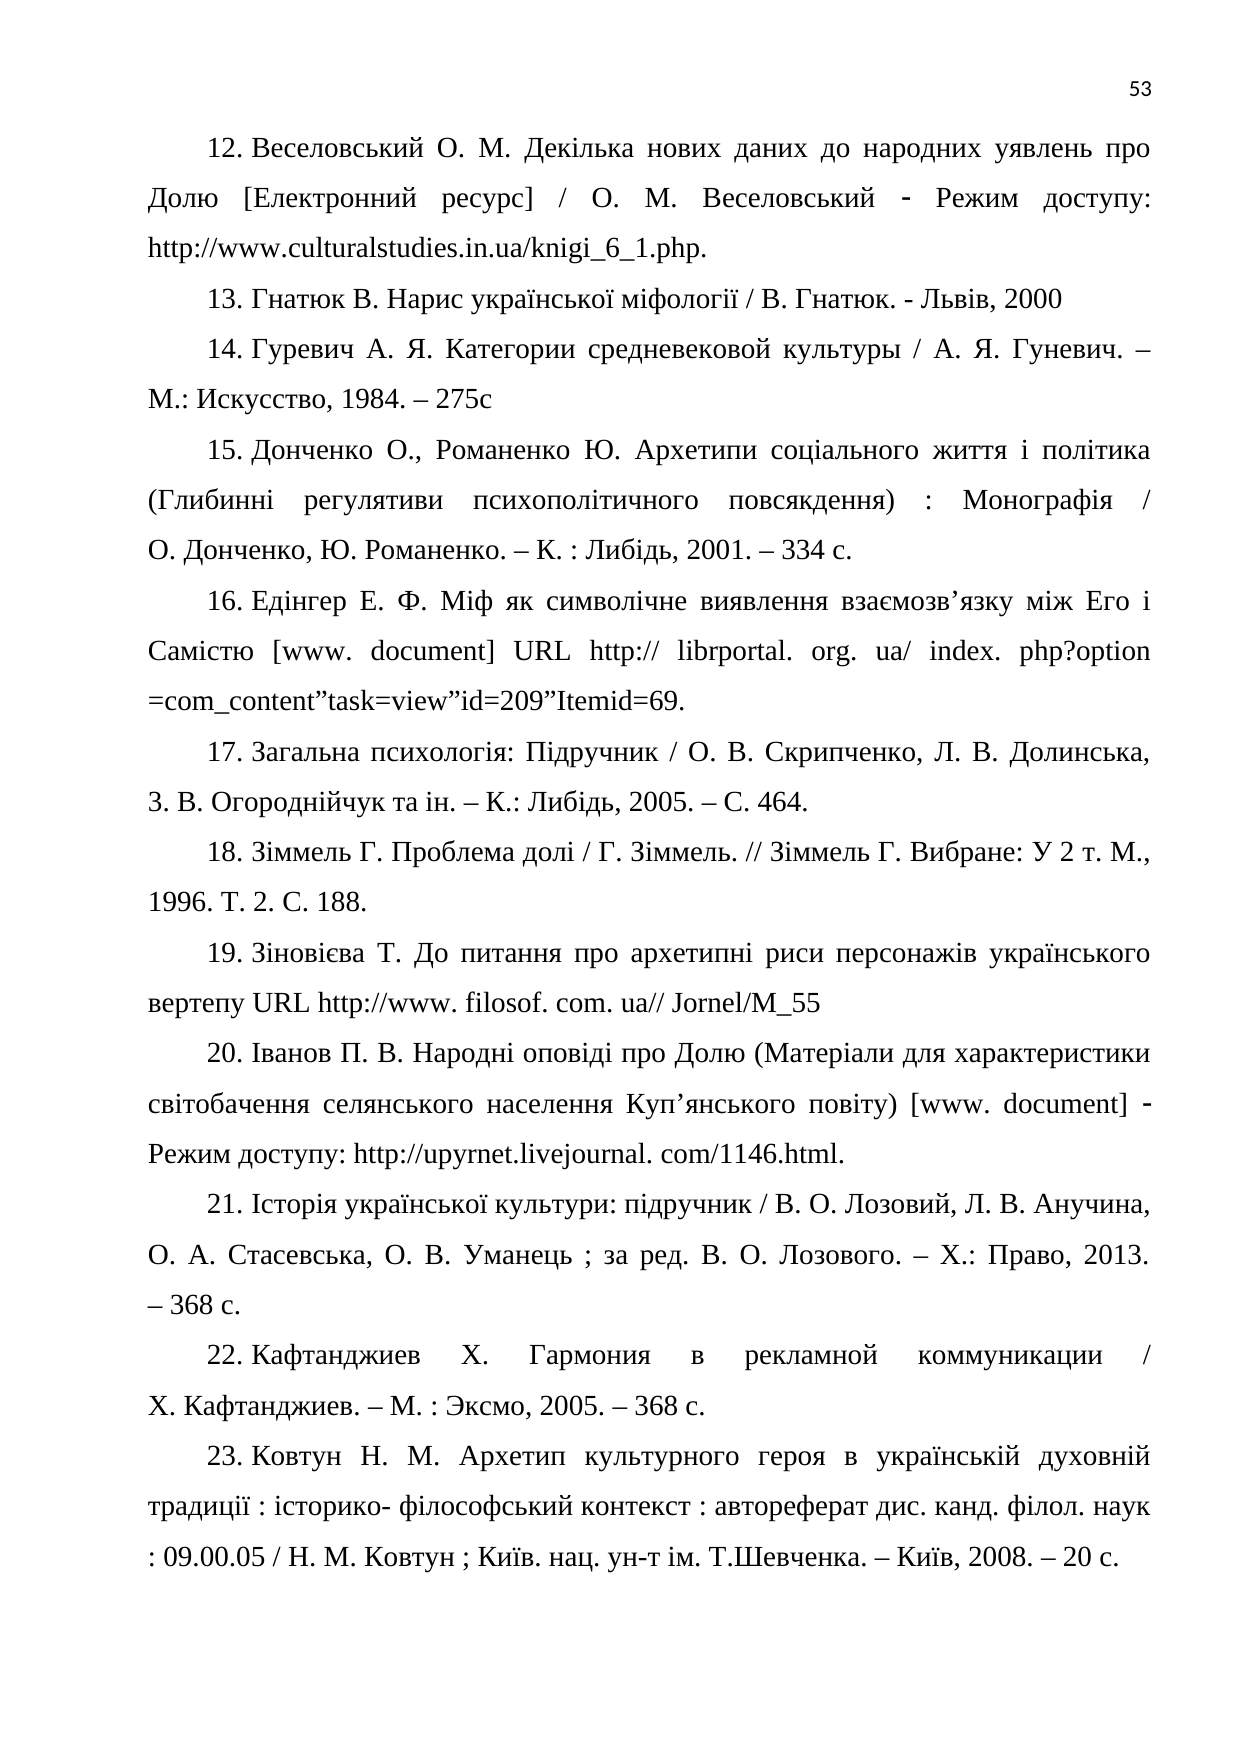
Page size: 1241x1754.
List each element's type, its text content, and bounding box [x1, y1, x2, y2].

list Кафтанджиев Х. Гармония в рекламной коммуникации / Х. Кафтанджиев. – М. : Эксмо, 2005. – 368 с. [148, 1337, 1152, 1421]
list Іванов П. В. Народні оповіді про Долю (Матеріали для характеристики світобачення селянського населення Куп’янського повіту) [www. document] Режим доступу: http://upyrnet.livejournal. com/1146.html. [148, 1036, 1152, 1170]
list Гнатюк В. Нарис української міфології / В. Гнатюк. - Львів, 2000 [148, 281, 1152, 314]
list Ковтун Н. М. Архетип культурного героя в українській духовній традиції : історико- філософський контекст : автореферат дис. канд. філол. наук : 09.00.05 / Н. М. Ковтун ; Київ. нац. ун-т ім. Т.Шевченка. – Київ, 2008. – 20 с. [148, 1438, 1152, 1572]
list Веселовський О. М. Декілька нових даних до народних уявлень про Долю [Електронний ресурс] / О. М. Веселовський Режим доступу: http://www.culturalstudies.in.ua/knigi_6_1.php. [148, 130, 1152, 264]
list Загальна психологія: Підручник / О. В. Скрипченко, Л. В. Долинська, 3. В. Огороднійчук та ін. – К.: Либідь, 2005. – С. 464. [148, 734, 1152, 817]
list Історія української культури: підручник / В. О. Лозовий, Л. В. Анучина, О. А. Стасевська, О. В. Уманець ; за ред. В. О. Лозового. – X.: Право, 2013. – 368 с. [148, 1187, 1152, 1321]
list Зіновієва Т. До питання про архетипні риси персонажів українського вертепу URL http://www. filosof. com. ua// Jornel/M_55 [148, 935, 1152, 1019]
list Зіммель Г. Проблема долі / Г. Зіммель. // Зіммель Г. Вибране: У 2 т. М., 1996. Т. 2. С. 188. [148, 834, 1152, 918]
list Донченко О., Романенко Ю. Архетипи соціального життя і політика (Глибинні регулятиви психополітичного повсякдення) : Монографія / О. Донченко, Ю. Романенко. – К. : Либідь, 2001. – 334 с. [148, 432, 1152, 566]
list Гуревич А. Я. Категории средневековой культуры / А. Я. Гуневич. – М.: Искусство, 1984. – 275с [148, 331, 1152, 415]
list Едінгер Е. Ф. Міф як символічне виявлення взаємозв’язку між Его і Самістю [www. document] URL http:// librportal. org. ua/ index. php?option =com_content”task=view”id=209”Itemid=69. [148, 583, 1152, 717]
